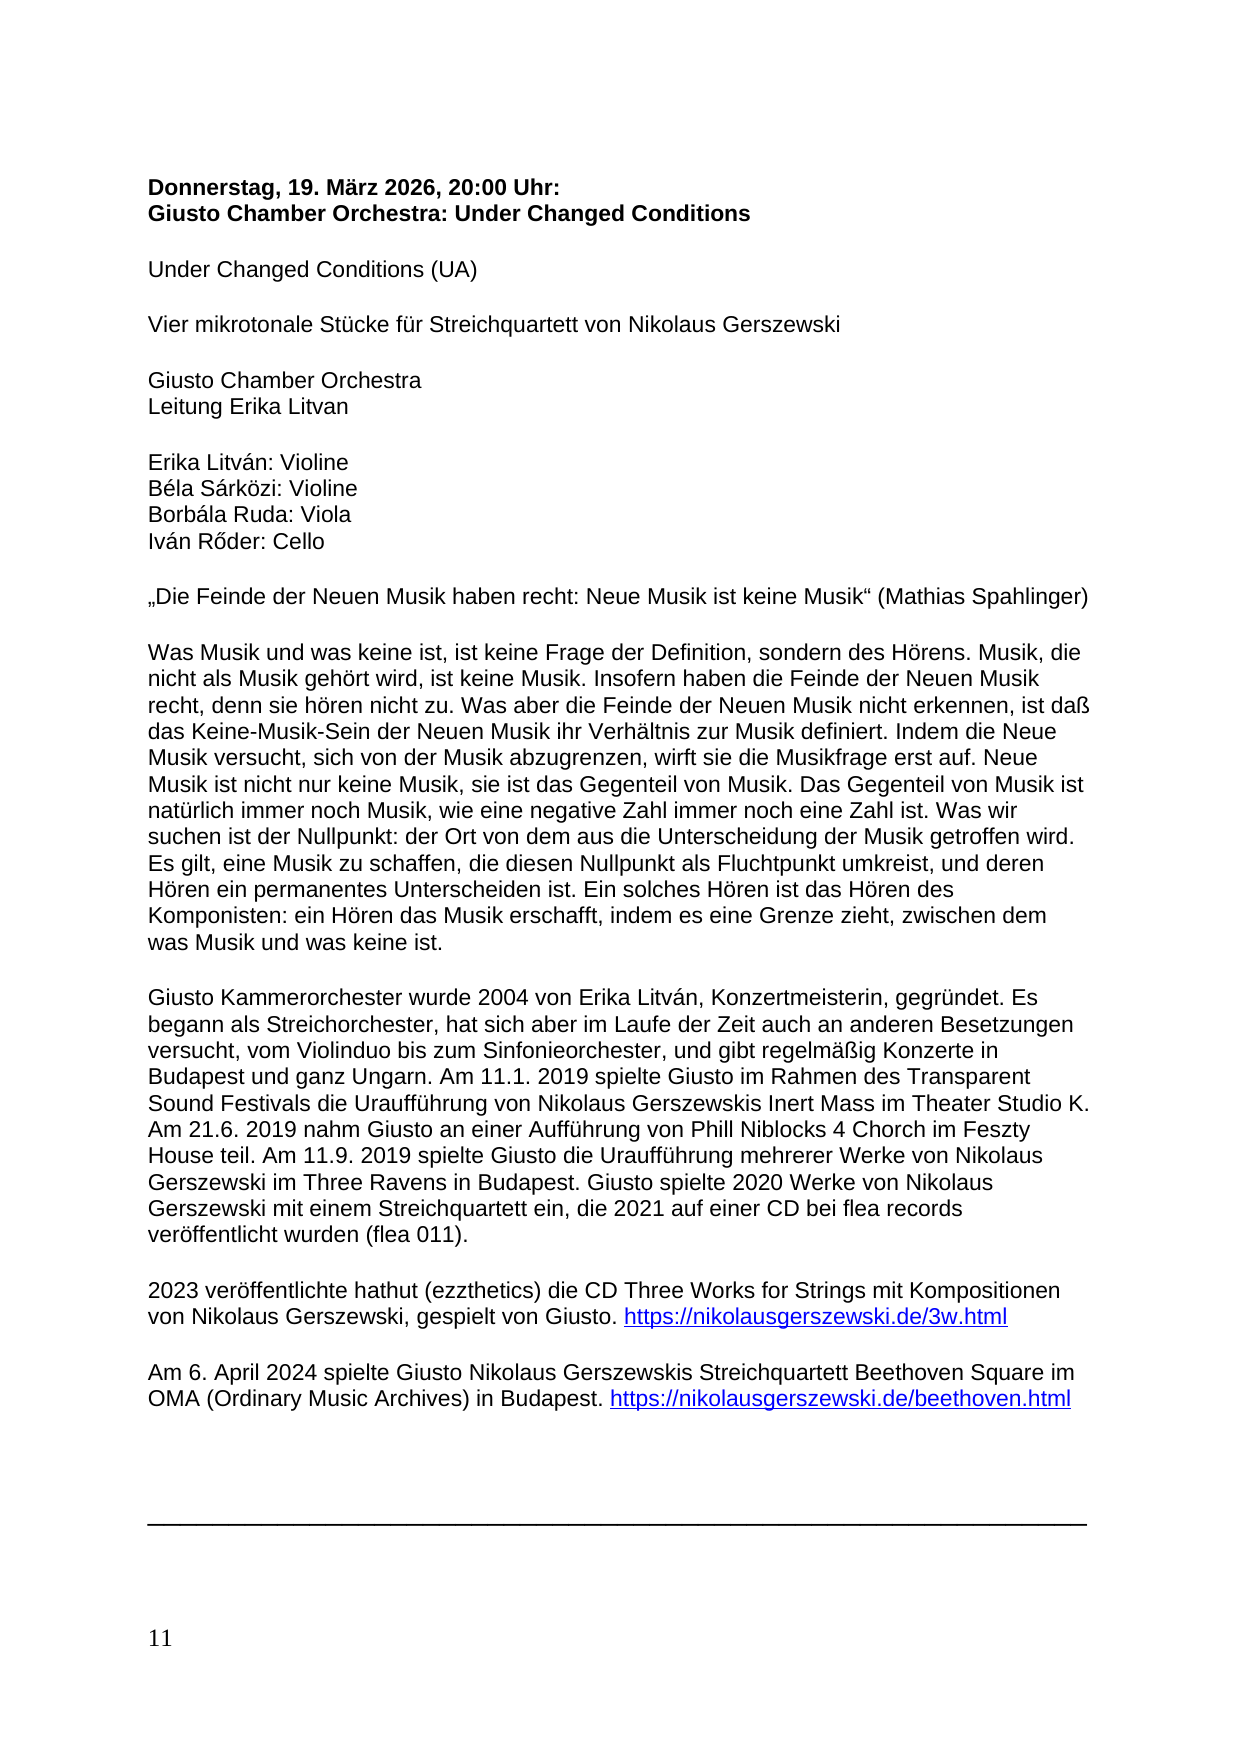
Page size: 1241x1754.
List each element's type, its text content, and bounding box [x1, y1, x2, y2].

text 2023 veröffentlichte hathut (ezzthetics) die CD Three Works for Strings mit Kompositionen von Nikolaus Gerszewski, gespielt von Giusto. https://nikolausgerszewski.de/3w.html [148, 1277, 1093, 1330]
text Under Changed Conditions (UA) [148, 256, 1093, 282]
text „Die Feinde der Neuen Musik haben recht: Neue Musik ist keine Musik“ (Mathias Spahlinger) [148, 583, 1093, 610]
text Giusto Chamber Orchestra: Under Changed Conditions [148, 200, 1093, 227]
text Was Musik und was keine ist, ist keine Frage der Definition, sondern des Hörens. Musik, die nicht als Musik gehört wird, ist keine Musik. Insofern haben die Feinde der Neuen Musik recht, denn sie hören nicht zu. Was aber die Feinde der Neuen Musik nicht erkennen, ist daß das Keine-Musik-Sein der Neuen Musik ihr Verhältnis zur Musik definiert. Indem die Neue Musik versucht, sich von der Musik abzugrenzen, wirft sie die Musikfrage erst auf. Neue Musik ist nicht nur keine Musik, sie ist das Gegenteil von Musik. Das Gegenteil von Musik ist natürlich immer noch Musik, wie eine negative Zahl immer noch eine Zahl ist. Was wir suchen ist der Nullpunkt: der Ort von dem aus die Unterscheidung der Musik getroffen wird. Es gilt, eine Musik zu schaffen, die diesen Nullpunkt als Fluchtpunkt umkreist, und deren Hören ein permanentes Unterscheiden ist. Ein solches Hören ist das Hören des Komponisten: ein Hören das Musik erschafft, indem es eine Grenze zieht, zwischen dem was Musik und was keine ist. [148, 639, 1093, 955]
text Donnerstag, 19. März 2026, 20:00 Uhr: [148, 174, 1093, 200]
text Am 6. April 2024 spielte Giusto Nikolaus Gerszewskis Streichquartett Beethoven Square im OMA (Ordinary Music Archives) in Budapest. https://nikolausgerszewski.de/beethoven.html [148, 1359, 1093, 1412]
text Erika Litván: Violine Béla Sárközi: Violine Borbála Ruda: Viola Iván Rőder: Cello [148, 449, 1093, 554]
text Giusto Kammerorchester wurde 2004 von Erika Litván, Konzertmeisterin, gegründet. Es begann als Streichorchester, hat sich aber im Laufe der Zeit auch an anderen Besetzungen versucht, vom Violinduo bis zum Sinfonieorchester, und gibt regelmäßig Konzerte in Budapest und ganz Ungarn. Am 11.1. 2019 spielte Giusto im Rahmen des Transparent Sound Festivals die Uraufführung von Nikolaus Gerszewskis Inert Mass im Theater Studio K. Am 21.6. 2019 nahm Giusto an einer Aufführung von Phill Niblocks 4 Chorch im Feszty House teil. Am 11.9. 2019 spielte Giusto die Uraufführung mehrerer Werke von Nikolaus Gerszewski im Three Ravens in Budapest. Giusto spielte 2020 Werke von Nikolaus Gerszewski mit einem Streichquartett ein, die 2021 auf einer CD bei flea records veröffentlicht wurden (flea 011). [148, 984, 1093, 1248]
text __________________________________________________________ [148, 1493, 1093, 1527]
text Vier mikrotonale Stücke für Streichquartett von Nikolaus Gerszewski [148, 311, 1093, 338]
text Giusto Chamber Orchestra Leitung Erika Litvan [148, 367, 1093, 419]
